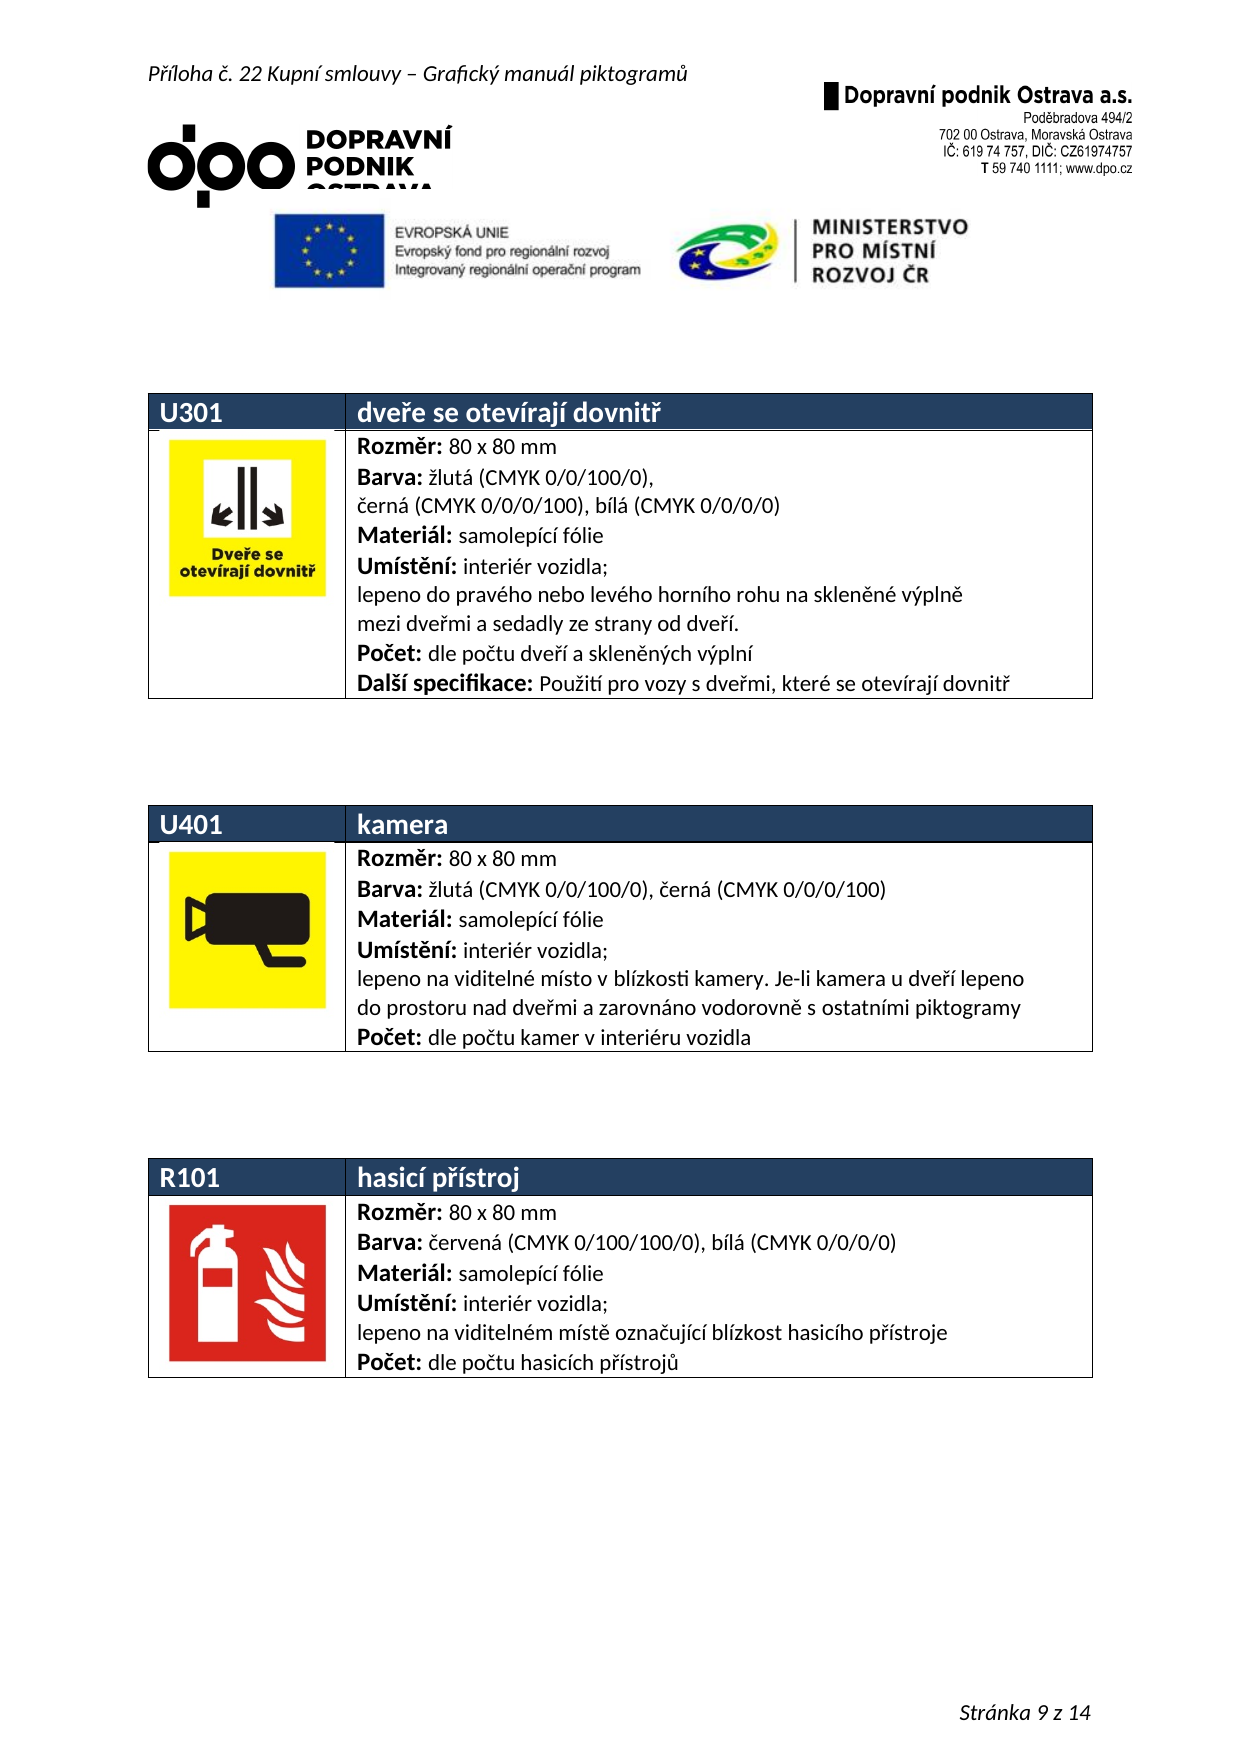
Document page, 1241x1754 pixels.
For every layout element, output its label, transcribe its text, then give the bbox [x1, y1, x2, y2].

table_header U401 [149, 806, 345, 841]
picture [147, 124, 990, 312]
table_cell Rozměr: 80 x 80 mm Barva: červená (CMYK 0/100/100/0), bílá (CMYK 0/0/0/0) Materiál: samolepící fólie Umístění: interiér vozidla; lepeno na viditelném místě označující blízkost hasicího přístroje Počet: dle počtu hasicích přístrojů [346, 1196, 1092, 1377]
table_header hasicí přístroj [346, 1159, 1092, 1195]
table_header dveře se otevírají dovnitř [346, 394, 1092, 429]
table_header U301 [149, 394, 345, 429]
table_header R101 [149, 1159, 345, 1195]
picture [159, 842, 335, 1018]
table_header kamera [346, 806, 1092, 841]
picture [159, 1196, 335, 1371]
table_cell [149, 431, 345, 698]
table_cell [149, 843, 345, 1051]
table_cell Rozměr: 80 x 80 mm Barva: žlutá (CMYK 0/0/100/0), černá (CMYK 0/0/0/100), bílá (CMYK 0/0/0/0) Materiál: samolepící fólie Umístění: interiér vozidla; lepeno do pravého nebo levého horního rohu na skleněné výplně mezi dveřmi a sedadly ze strany od dveří. Počet: dle počtu dveří a skleněných výplní Další specifikace: Použití pro vozy s dveřmi, které se otevírají dovnitř [346, 431, 1092, 698]
table_cell Rozměr: 80 x 80 mm Barva: žlutá (CMYK 0/0/100/0), černá (CMYK 0/0/0/100) Materiál: samolepící fólie Umístění: interiér vozidla; lepeno na viditelné místo v blízkosti kamery. Je-li kamera u dveří lepeno do prostoru nad dveřmi a zarovnáno vodorovně s ostatními piktogramy Počet: dle počtu kamer v interiéru vozidla [346, 843, 1092, 1051]
table_cell [149, 1196, 345, 1377]
picture [159, 430, 335, 606]
picture [824, 82, 1132, 176]
